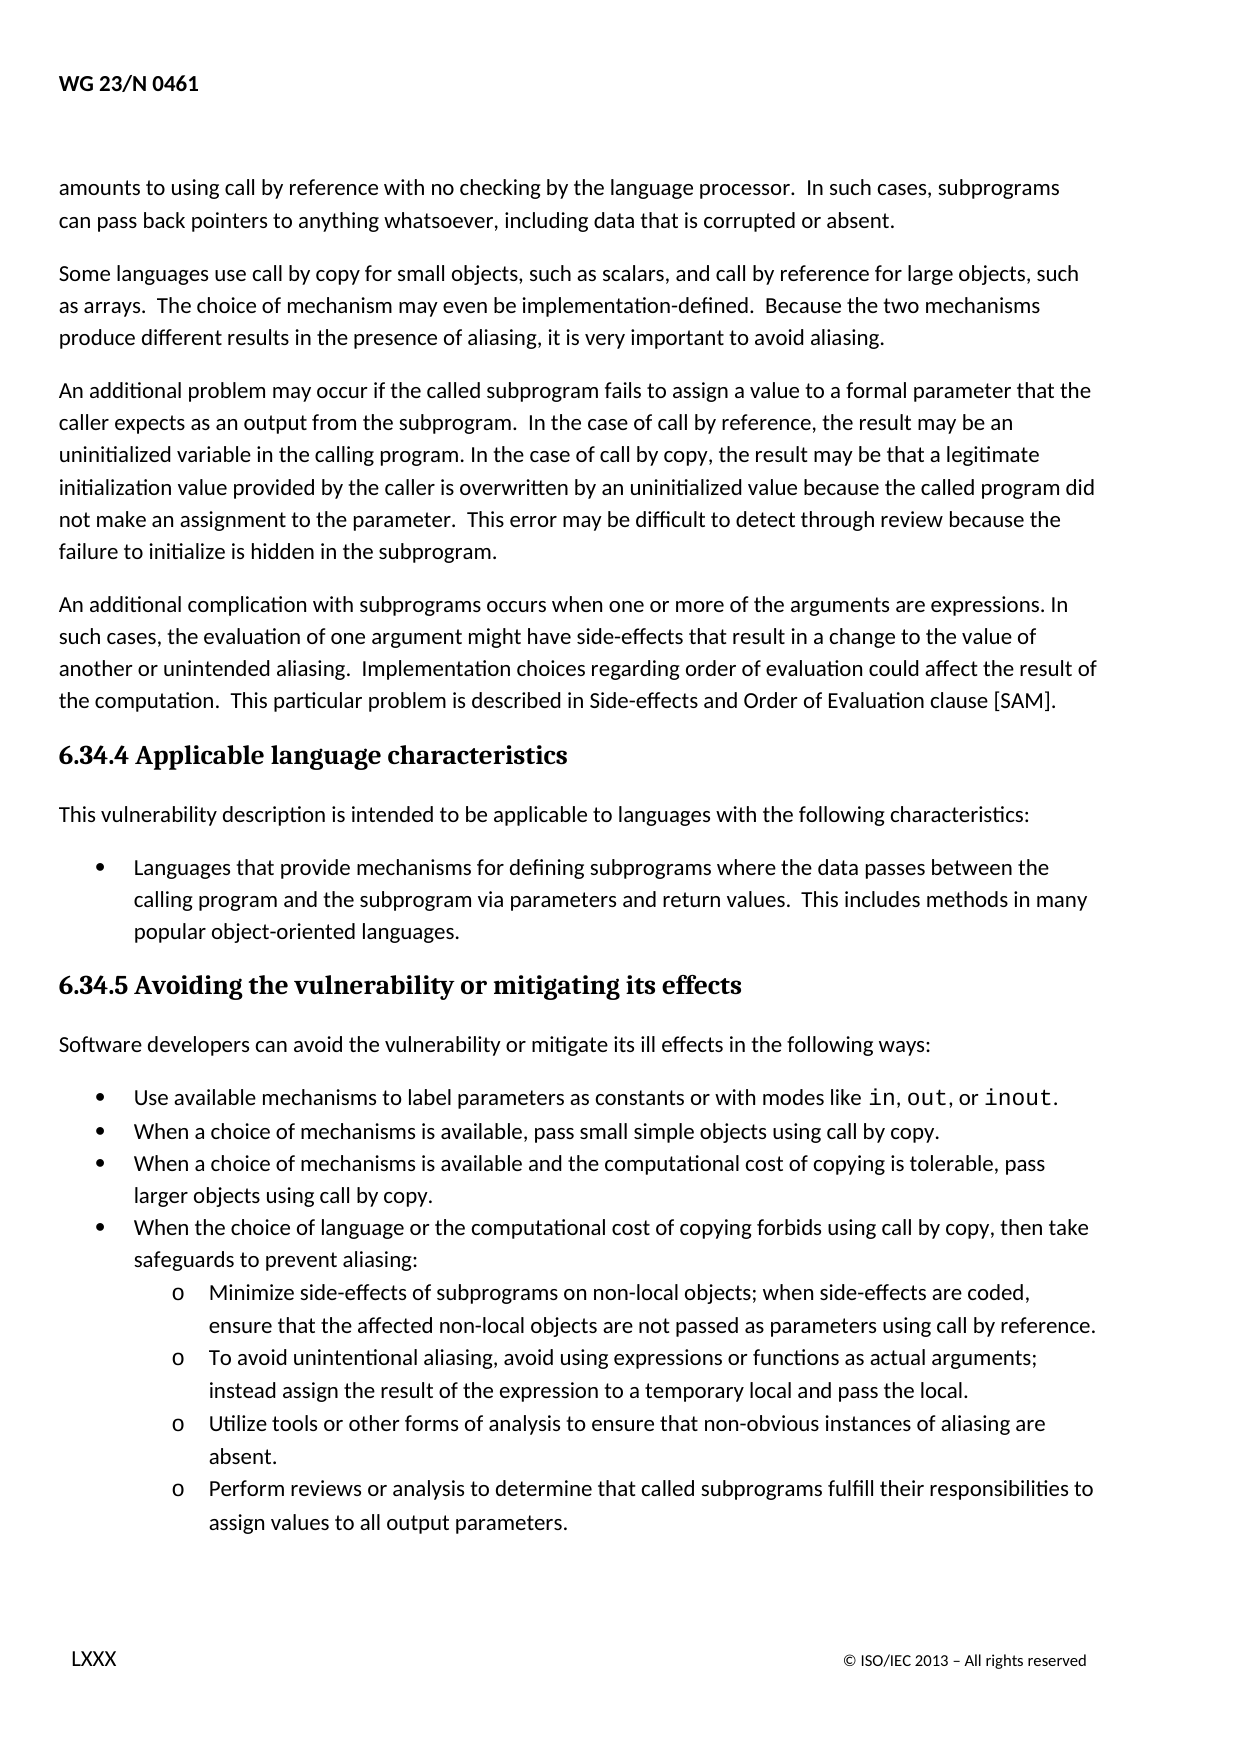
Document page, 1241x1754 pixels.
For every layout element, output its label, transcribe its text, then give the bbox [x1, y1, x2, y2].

text This vulnerability description is intended to be applicable to languages with the following characteristics: [58, 800, 1099, 828]
list Use available mechanisms to label parameters as constants or with modes like in, out, or inout. [96, 1083, 1099, 1112]
list Minimize side-effects of subprograms on non-local objects; when side-effects are coded, ensure that the affected non-local objects are not passed as parameters using call by reference. [171, 1278, 1099, 1339]
list When a choice of mechanisms is available and the computational cost of copying is tolerable, pass larger objects using call by copy. [96, 1149, 1099, 1209]
list To avoid unintentional aliasing, avoid using expressions or functions as actual arguments; instead assign the result of the expression to a temporary local and pass the local. [171, 1343, 1099, 1405]
text Software developers can avoid the vulnerability or mitigate its ill effects in the following ways: [58, 1030, 1099, 1058]
text An additional complication with subprograms occurs when one or more of the arguments are expressions. In such cases, the evaluation of one argument might have side-effects that result in a change to the value of another or unintended aliasing. Implementation choices regarding order of evaluation could affect the result of the computation. This particular problem is described in Side-effects and Order of Evaluation clause [SAM]. [58, 590, 1099, 715]
list Languages that provide mechanisms for defining subprograms where the data passes between the calling program and the subprogram via parameters and return values. This includes methods in many popular object-oriented languages. [96, 853, 1099, 945]
subtitle 6.34.5 Avoiding the vulnerability or mitigating its effects [58, 970, 1099, 1001]
list Utilize tools or other forms of analysis to ensure that non-obvious instances of aliasing are absent. [171, 1409, 1099, 1470]
subtitle 6.34.4 Applicable language characteristics [58, 740, 1099, 771]
text An additional problem may occur if the called subprogram fails to assign a value to a formal parameter that the caller expects as an output from the subprogram. In the case of call by reference, the result may be an uninitialized variable in the calling program. In the case of call by copy, the result may be that a legitimate initialization value provided by the caller is overwritten by an uninitialized value because the called program did not make an assignment to the parameter. This error may be difficult to detect through review because the failure to initialize is hidden in the subprogram. [58, 376, 1099, 565]
list When the choice of language or the computational cost of copying forbids using call by copy, then take safeguards to prevent aliasing: [96, 1213, 1099, 1274]
text Some languages use call by copy for small objects, such as scalars, and call by reference for large objects, such as arrays. The choice of mechanism may even be implementation-defined. Because the two mechanisms produce different results in the presence of aliasing, it is very important to avoid aliasing. [58, 259, 1099, 351]
list When a choice of mechanisms is available, pass small simple objects using call by copy. [96, 1117, 1099, 1145]
list Perform reviews or analysis to determine that called subprograms fulfill their responsibilities to assign values to all output parameters. [171, 1474, 1099, 1536]
